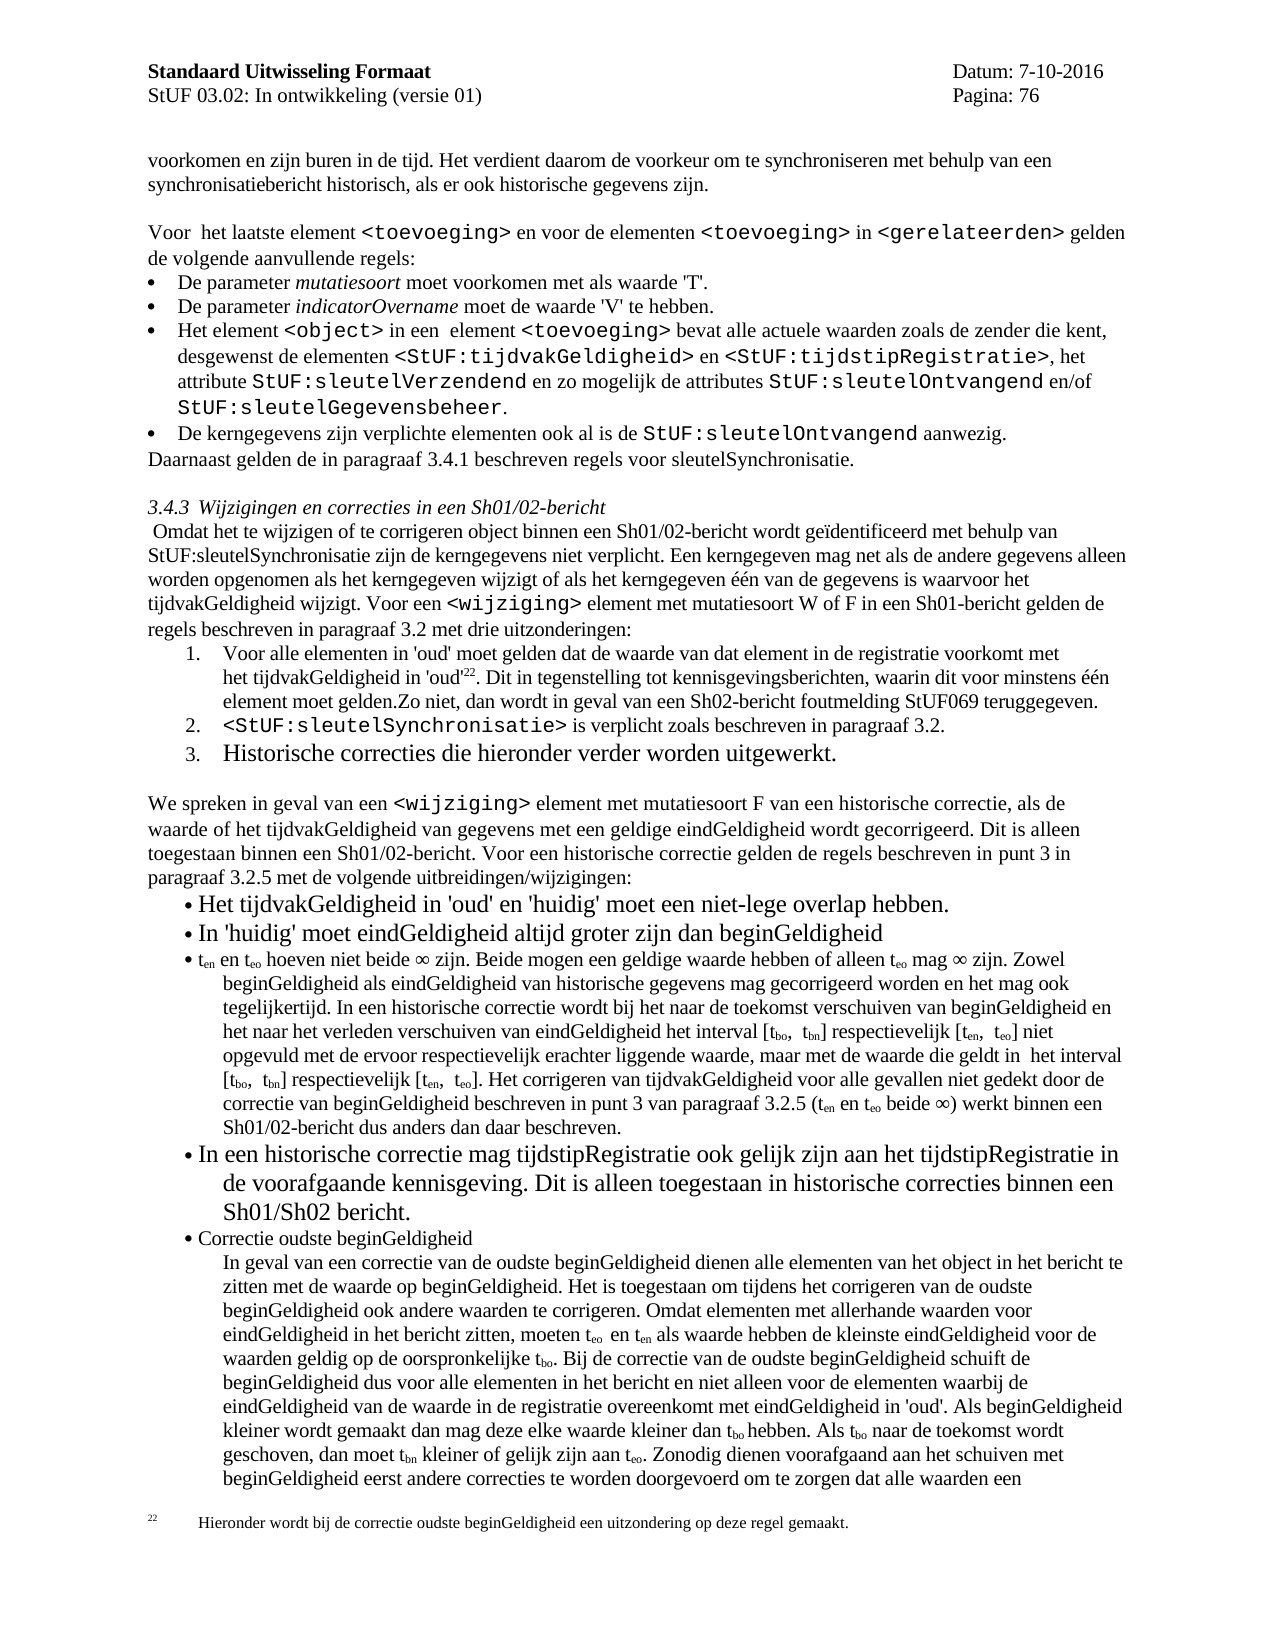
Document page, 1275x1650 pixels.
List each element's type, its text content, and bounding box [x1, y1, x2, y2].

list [185, 1226, 1127, 1490]
list In een historische correctie mag tijdstipRegistratie ook gelijk zijn aan het tijdstipRegistratie in de voorafgaande kennisgeving. Dit is alleen toegestaan in historische correcties binnen een Sh01/Sh02 bericht. [185, 1139, 1127, 1226]
list De parameter indicatorOvername moet de waarde 'V' te hebben. [148, 294, 1127, 318]
text Daarnaast gelden de in paragraaf 5.4.1 beschreven regels voor sleutelSynchronisatie. [148, 446, 1127, 471]
list ten en teo hoeven niet beide ∞ zijn. Beide mogen een geldige waarde hebben of alleen teo mag ∞ zijn. Zowel beginGeldigheid als eindGeldigheid van historische gegevens mag gecorrigeerd worden en het mag ook tegelijkertijd. In een historische correctie wordt bij het naar de toekomst verschuiven van beginGeldigheid en het naar het verleden verschuiven van eindGeldigheid het interval [tbo, tbn] respectievelijk [ten, teo] niet opgevuld met de ervoor respectievelijk erachter liggende waarde, maar met de waarde die geldt in het interval [tbo, tbn] respectievelijk [ten, teo]. Het corrigeren van tijdvakGeldigheid voor alle gevallen niet gedekt door de correctie van beginGeldigheid beschreven in punt 3 van paragraaf 5.2.5 (ten en teo beide ∞) werkt binnen een Sh01/02-bericht dus anders dan daar beschreven. [185, 947, 1127, 1139]
list Het element <object> in een element <toevoeging> bevat alle actuele waarden zoals de zender die kent, desgewenst de elementen <StUF:tijdvakGeldigheid> en <StUF:tijdstipRegistratie>, het attribute StUF:sleutelVerzendend en zo mogelijk de attributes StUF:sleutelOntvangend en/of StUF:sleutelGegevensbeheer. [148, 318, 1127, 421]
list De parameter mutatiesoort moet voorkomen met als waarde 'T'. [148, 270, 1127, 294]
subtitle Wijzigingen en correcties in een Sh01/02-bericht [148, 494, 1127, 519]
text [148, 148, 1127, 196]
list Voor alle elementen in 'oud' moet gelden dat de waarde van dat element in de registratie voorkomt met het tijdvakGeldigheid in 'oud'. Dit in tegenstelling tot kennisgevingsberichten, waarin dit voor minstens één element moet gelden.Zo niet, dan wordt in geval van een Sh02-bericht foutmelding StUF069 teruggegeven. [185, 641, 1127, 713]
list In 'huidig' moet eindGeldigheid altijd groter zijn dan beginGeldigheid [185, 918, 1127, 947]
list Het tijdvakGeldigheid in 'oud' en 'huidig' moet een niet-lege overlap hebben. [185, 889, 1127, 918]
list Historische correcties die hieronder verder worden uitgewerkt. [185, 738, 1127, 767]
list <StUF:sleutelSynchronisatie> is verplicht zoals beschreven in paragraaf 5.2. [185, 713, 1127, 738]
text Omdat het te wijzigen of te corrigeren object binnen een Sh01/02-bericht wordt geïdentificeerd met behulp van StUF:sleutelSynchronisatie zijn de kerngegevens niet verplicht. Een kerngegeven mag net als de andere gegevens alleen worden opgenomen als het kerngegeven wijzigt of als het kerngegeven één van de gegevens is waarvoor het tijdvakGeldigheid wijzigt. Voor een <wijziging> element met mutatiesoort W of F in een Sh01-bericht gelden de regels beschreven in paragraaf 5.2 met drie uitzonderingen: [148, 519, 1127, 641]
text We spreken in geval van een <wijziging> element met mutatiesoort F van een historische correctie, als de waarde of het tijdvakGeldigheid van gegevens met een geldige eindGeldigheid wordt gecorrigeerd. Dit is alleen toegestaan binnen een Sh01/02-bericht. Voor een historische correctie gelden de regels beschreven in punt 3 in paragraaf 5.2.5 met de volgende uitbreidingen/wijzigingen: [148, 791, 1127, 889]
list De kerngegevens zijn verplichte elementen ook al is de StUF:sleutelOntvangend aanwezig. [148, 421, 1127, 446]
text Voor het laatste element <toevoeging> en voor de elementen <toevoeging> in <gerelateerden> gelden de volgende aanvullende regels: [148, 220, 1127, 270]
